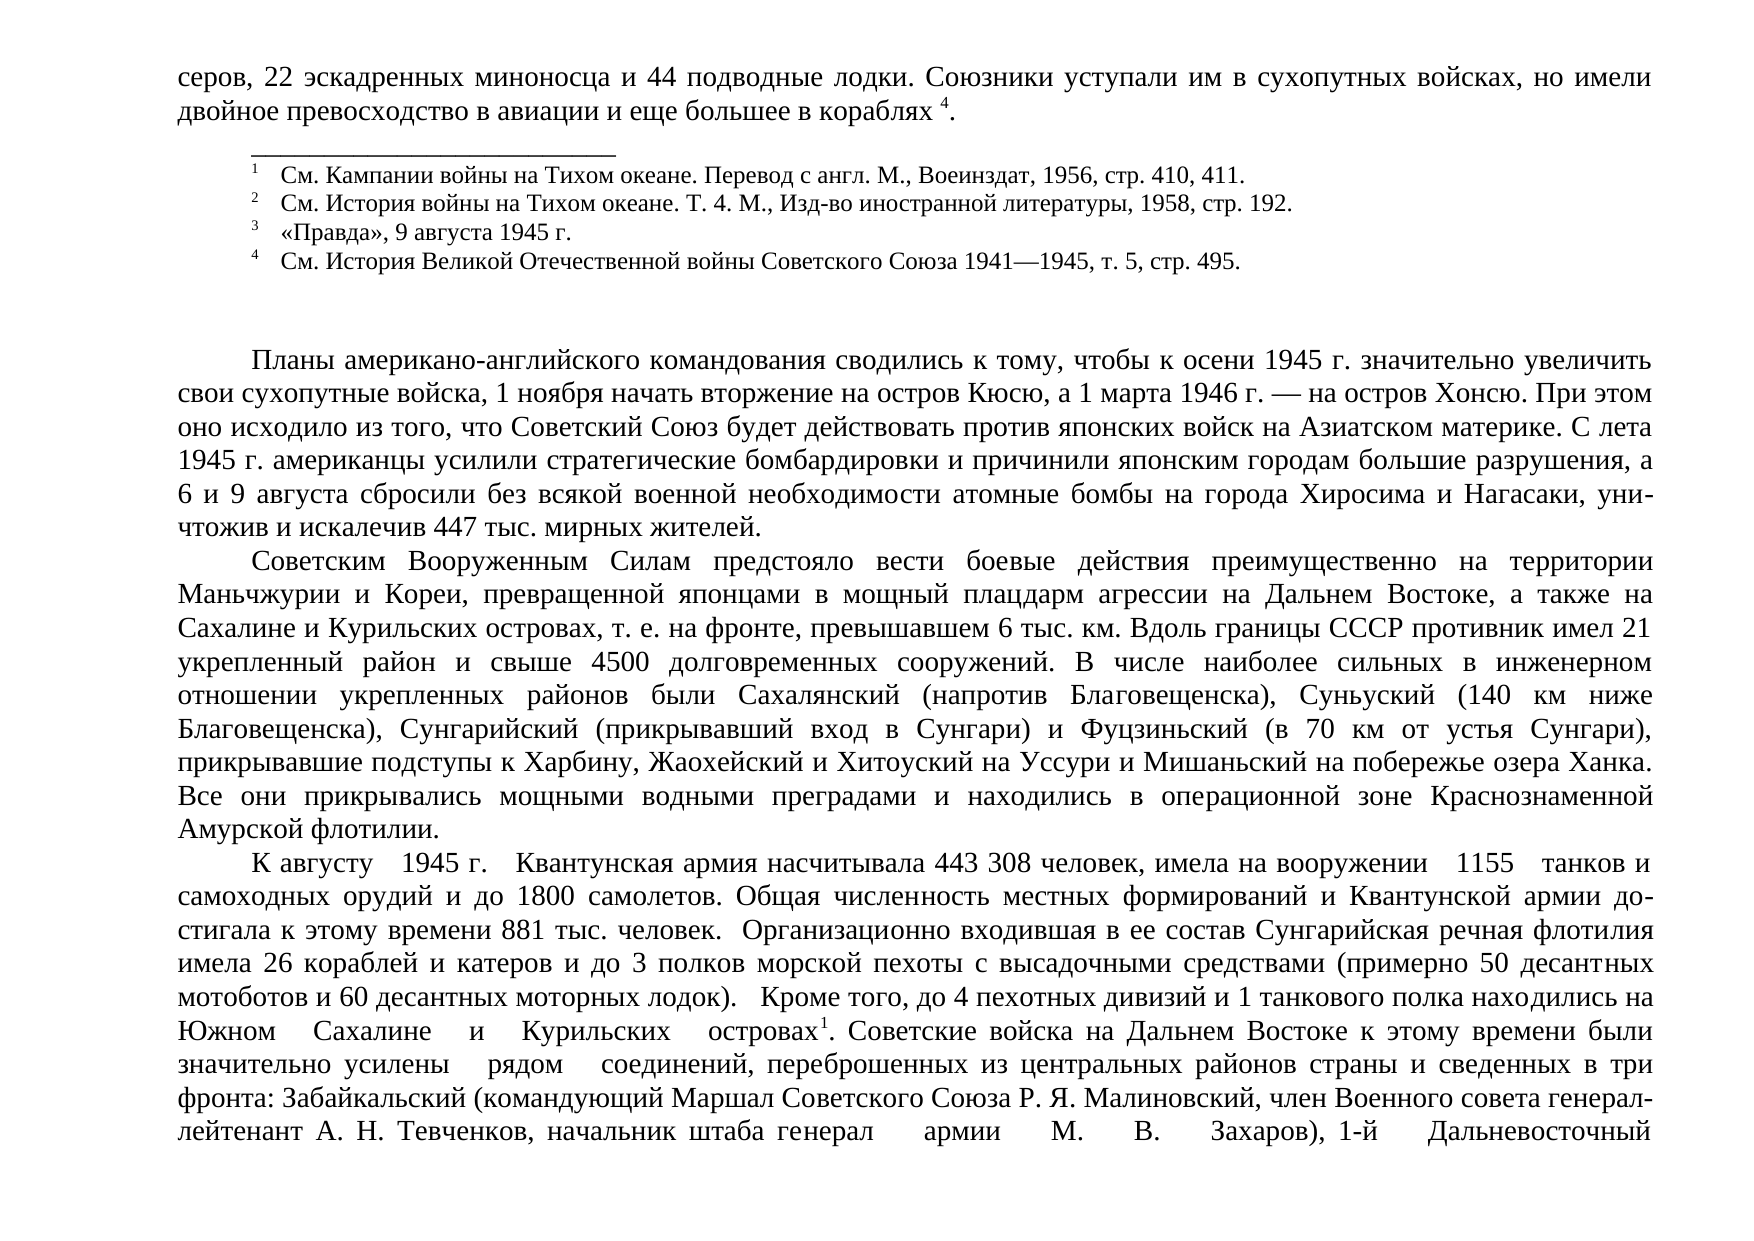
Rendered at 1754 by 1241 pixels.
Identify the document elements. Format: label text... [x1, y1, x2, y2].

text 1 См. Кампании войны на Тихом океане. Перевод с англ. М., Воеинздат, 1956, стр. 410, 411. [177, 160, 1654, 188]
text Планы американо-английского командования сводились к тому, чтобы к осени 1945 г. значительно увеличить свои сухопутные войска, 1 ноября начать вторжение на остров Кюсю, а 1 марта 1946 г. — на остров Хонсю. При этом оно исходило из того, что Советский Союз будет действовать против японских войск на Азиатском материке. С лета 1945 г. американцы усилили стратегические бомбардировки и причинили японским городам большие разрушения, а 6 и 9 августа сбросили без всякой военной необходимости атомные бомбы на города Хиросима и Нагасаки, уничтожив и искалечив 447 тыс. мирных жителей. [177, 342, 1654, 543]
text 3 «Правда», 9 августа 1945 г. [177, 217, 1654, 246]
text _________________________ [177, 126, 1654, 160]
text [177, 845, 1654, 1147]
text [177, 59, 1654, 126]
text 2 См. История войны на Тихом океане. Т. 4. М., Изд-во иностранной литературы, 1958, стр. 192. [177, 188, 1654, 217]
text 4 См. История Великой Отечественной войны Советского Союза 1941—1945, т. 5, стр. 495. [177, 246, 1654, 275]
text Советским Вооруженным Силам предстояло вести боевые действия преимущественно на территории Маньчжурии и Кореи, превращенной японцами в мощный плацдарм агрессии на Дальнем Востоке, а также на Сахалине и Курильских островах, т. е. на фронте, превышавшем 6 тыс. км. Вдоль границы СССР противник имел 21 укрепленный район и свыше 4500 долговременных сооружений. В числе наиболее сильных в инженерном отношении укрепленных районов были Сахалянский (напротив Благовещенска), Суньуский (140 км ниже Благовещенска), Сунгарийский (прикрывавший вход в Сунгари) и Фуцзиньский (в 70 км от устья Сунгари), прикрывавшие подступы к Харбину, Жаохейский и Хитоуский на Уссури и Мишаньский на побережье озера Ханка. Все они прикрывались мощными водными преградами и находились в операционной зоне Краснознаменной Амурской флотилии. [177, 543, 1654, 845]
